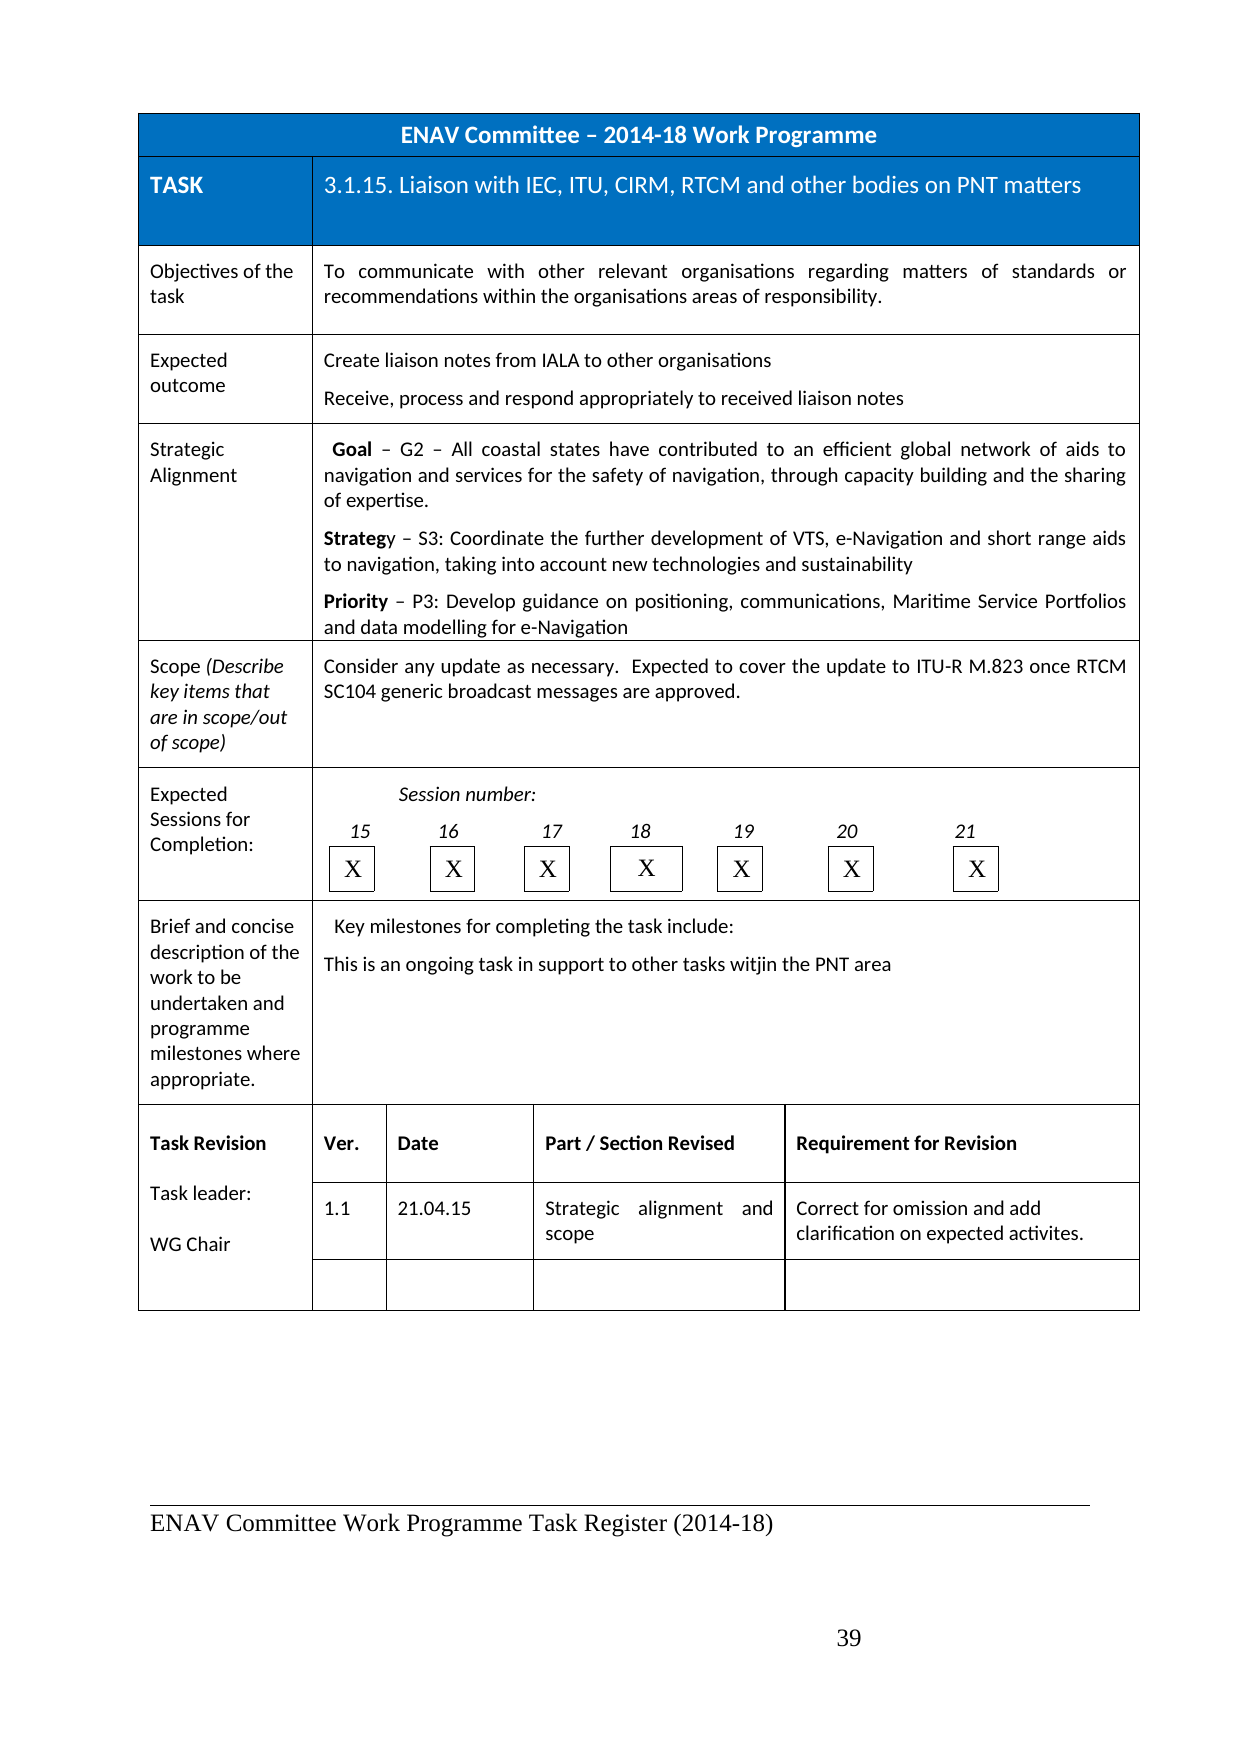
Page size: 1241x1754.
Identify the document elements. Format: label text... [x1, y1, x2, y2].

table_cell [534, 1260, 784, 1310]
table_cell Requirement for Revision [786, 1105, 1139, 1182]
table_cell Strategic Alignment [139, 424, 312, 639]
table_cell Date [387, 1105, 533, 1182]
table_cell TASK [139, 157, 312, 245]
table_cell Expected Sessions for Completion: [139, 768, 312, 900]
table_cell Task Revision Task leader: WG Chair [139, 1105, 312, 1310]
table_cell 1.1 [313, 1183, 386, 1258]
table_cell Ver. [313, 1105, 386, 1182]
table_cell Scope (Describe key items that are in scope/out of scope) [139, 641, 312, 767]
table_cell [387, 1260, 533, 1310]
table_cell [313, 1260, 386, 1310]
table_cell 21.04.15 [387, 1183, 533, 1258]
table_cell Part / Section Revised [534, 1105, 784, 1182]
table_cell 3.1.15. Liaison with IEC, ITU, CIRM, RTCM and other bodies on PNT matters [313, 157, 1139, 245]
table_cell To communicate with other relevant organisations regarding matters of standards or recommendations within the organisations areas of responsibility. [313, 246, 1139, 334]
table_cell [786, 1260, 1139, 1310]
table_cell Correct for omission and add clarification on expected activites. [786, 1183, 1139, 1258]
table_cell Session number: 15 16 17 18 19 20 21 [313, 768, 1139, 900]
table_cell Strategic alignment and scope [534, 1183, 784, 1258]
table_cell Brief and concise description of the work to be undertaken and programme milestones where appropriate. [139, 901, 312, 1104]
table_cell Create liaison notes from IALA to other organisations Receive, process and respond appropriately to received liaison notes [313, 335, 1139, 423]
table_cell Expected outcome [139, 335, 312, 423]
table_cell Consider any update as necessary. Expected to cover the update to ITU-R M.823 once RTCM SC104 generic broadcast messages are approved. [313, 641, 1139, 767]
table_cell Goal – G2 – All coastal states have contributed to an efficient global network of aids to navigation and services for the safety of navigation, through capacity building and the sharing of expertise. Strategy – S3: Coordinate the further development of VTS, e-Navigation and short range aids to navigation, taking into account new technologies and sustainability Priority – P3: Develop guidance on positioning, communications, Maritime Service Portfolios and data modelling for e-Navigation [313, 424, 1139, 639]
table_cell Objectives of the task [139, 246, 312, 334]
table_header ENAV Committee – 2014-18 Work Programme [139, 114, 1139, 156]
table_cell Key milestones for completing the task include: This is an ongoing task in support to other tasks witjin the PNT area [313, 901, 1139, 1104]
